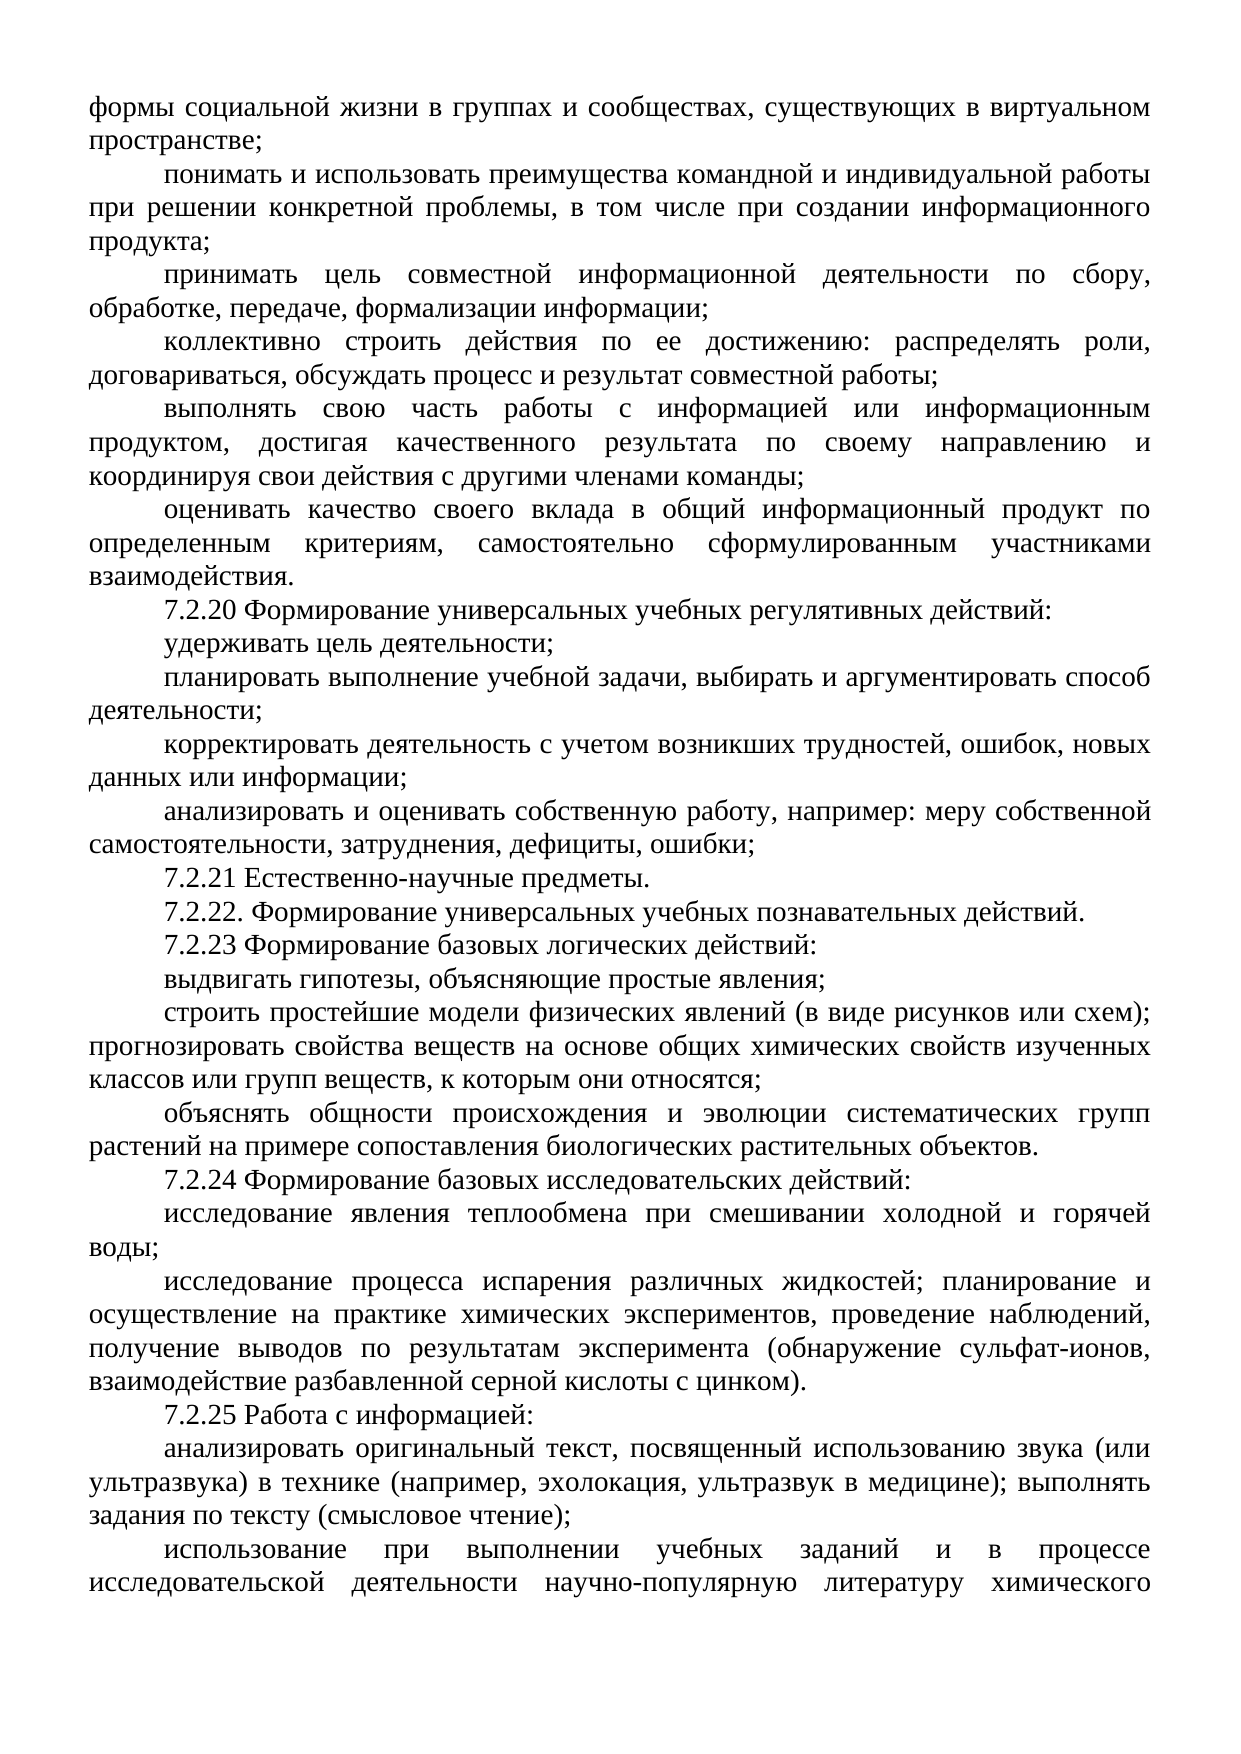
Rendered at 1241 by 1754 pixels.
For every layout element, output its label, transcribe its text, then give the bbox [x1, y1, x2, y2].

text понимать и использовать преимущества командной и индивидуальной работы при решении конкретной проблемы, в том числе при создании информационного продукта; [88, 156, 1152, 256]
text исследование процесса испарения различных жидкостей; планирование и осуществление на практике химических экспериментов, проведение наблюдений, получение выводов по результатам эксперимента (обнаружение сульфат-ионов, взаимодействие разбавленной серной кислоты с цинком). [88, 1263, 1152, 1397]
text принимать цель совместной информационной деятельности по сбору, обработке, передаче, формализации информации; [88, 256, 1152, 323]
text 7.2.22. Формирование универсальных учебных познавательных действий. [88, 894, 1152, 927]
text объяснять общности происхождения и эволюции систематических групп растений на примере сопоставления биологических растительных объектов. [88, 1095, 1152, 1162]
text выполнять свою часть работы с информацией или информационным продуктом, достигая качественного результата по своему направлению и координируя свои действия с другими членами команды; [88, 391, 1152, 491]
text коллективно строить действия по ее достижению: распределять роли, договариваться, обсуждать процесс и результат совместной работы; [88, 323, 1152, 391]
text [88, 1531, 1152, 1598]
text 7.2.24 Формирование базовых исследовательских действий: [88, 1162, 1152, 1196]
text исследование явления теплообмена при смешивании холодной и горячей воды; [88, 1196, 1152, 1263]
text 7.2.21 Естественно-научные предметы. [88, 860, 1152, 894]
text корректировать деятельность с учетом возникших трудностей, ошибок, новых данных или информации; [88, 726, 1152, 793]
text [88, 89, 1152, 156]
text выдвигать гипотезы, объясняющие простые явления; [88, 961, 1152, 994]
text 7.2.25 Работа с информацией: [88, 1397, 1152, 1430]
text планировать выполнение учебной задачи, выбирать и аргументировать способ деятельности; [88, 659, 1152, 726]
text удерживать цель деятельности; [88, 625, 1152, 659]
text 7.2.20 Формирование универсальных учебных регулятивных действий: [88, 592, 1152, 625]
text анализировать оригинальный текст, посвященный использованию звука (или ультразвука) в технике (например, эхолокация, ультразвук в медицине); выполнять задания по тексту (смысловое чтение); [88, 1430, 1152, 1531]
text строить простейшие модели физических явлений (в виде рисунков или схем); прогнозировать свойства веществ на основе общих химических свойств изученных классов или групп веществ, к которым они относятся; [88, 994, 1152, 1095]
text 7.2.23 Формирование базовых логических действий: [88, 927, 1152, 961]
text анализировать и оценивать собственную работу, например: меру собственной самостоятельности, затруднения, дефициты, ошибки; [88, 793, 1152, 860]
text оценивать качество своего вклада в общий информационный продукт по определенным критериям, самостоятельно сформулированным участниками взаимодействия. [88, 491, 1152, 592]
